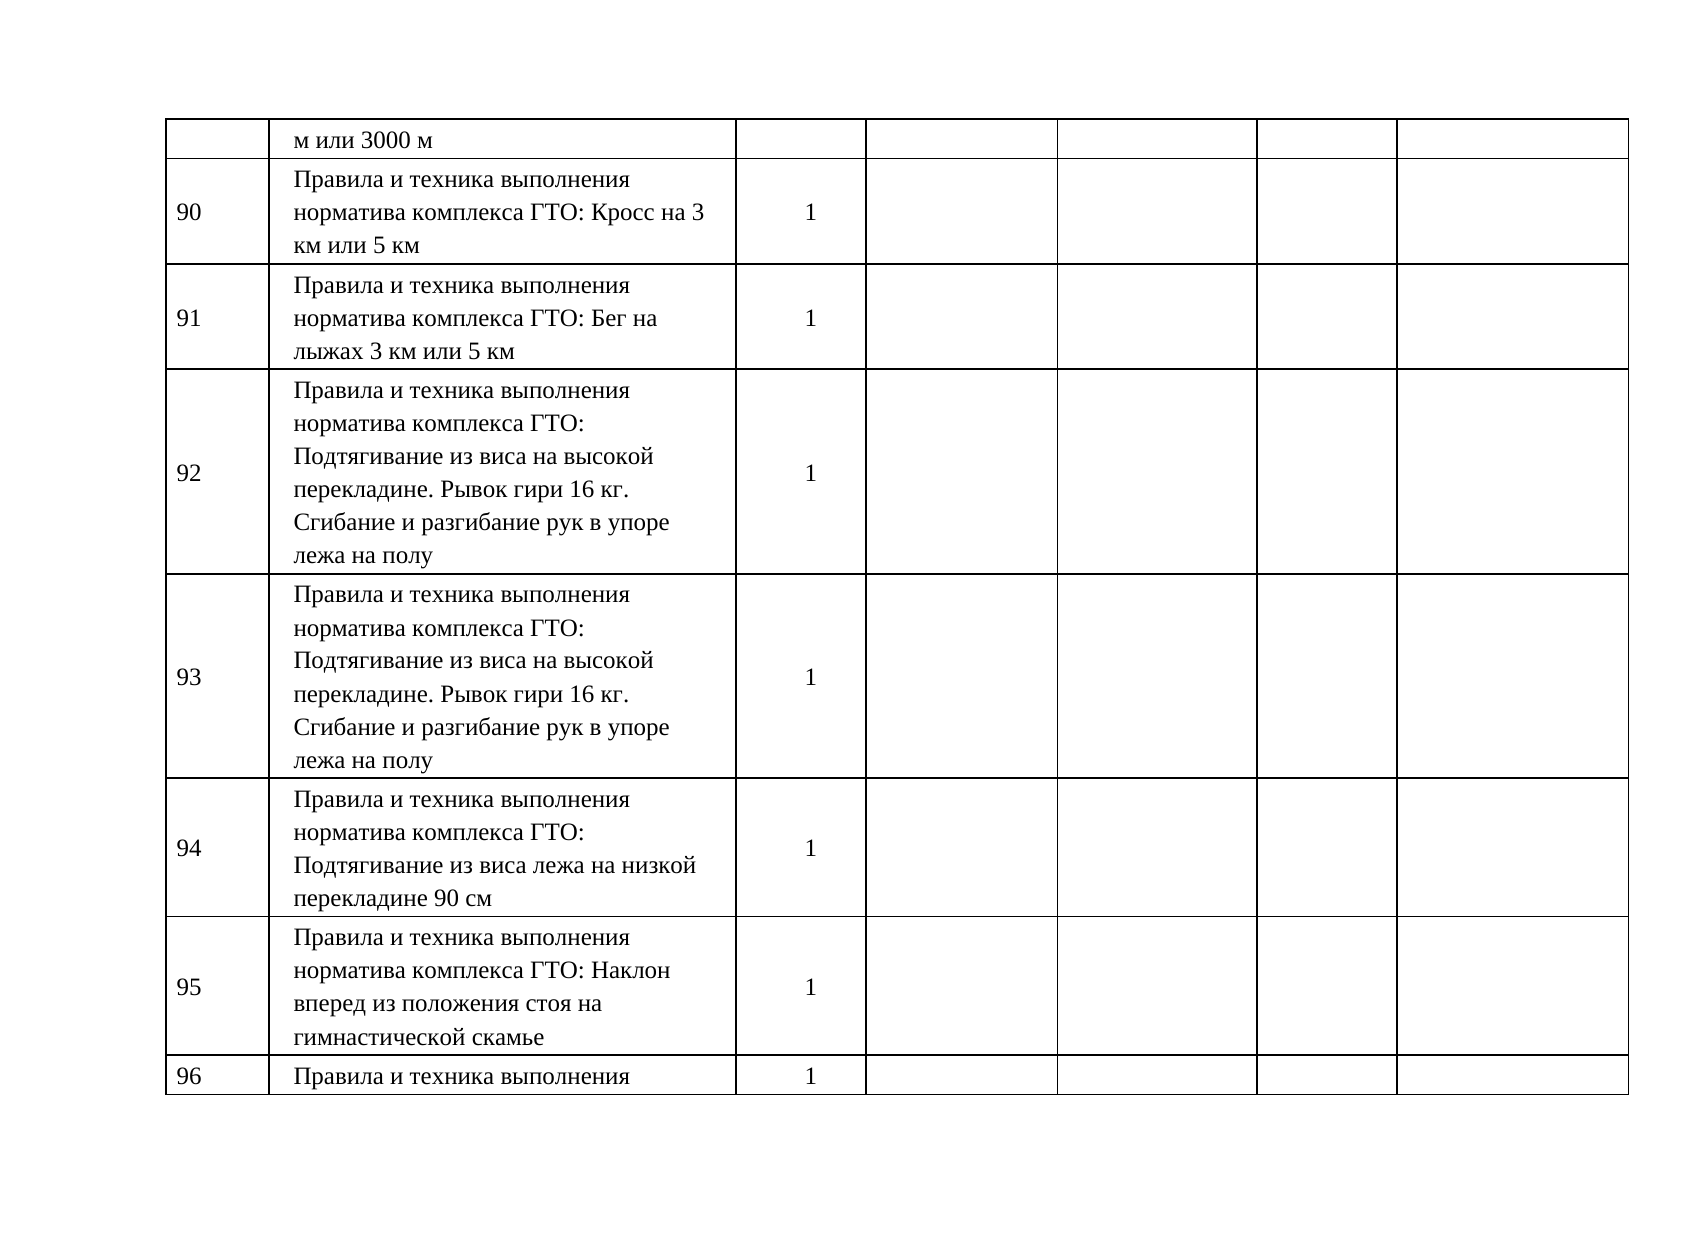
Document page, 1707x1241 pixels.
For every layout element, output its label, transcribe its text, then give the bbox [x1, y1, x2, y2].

table_cell 1 [737, 1056, 865, 1093]
table_cell [867, 370, 1057, 573]
table_cell 89 [167, 120, 268, 157]
table_cell [1258, 159, 1396, 263]
table_cell Правила и техника выполнения норматива комплекса ГТО: Подтягивание из виса лежа на низкой перекладине 90 см [270, 779, 735, 916]
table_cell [270, 120, 735, 157]
table_cell 1 [737, 575, 865, 777]
table_cell Правила и техника выполнения норматива комплекса ГТО: Бег на лыжах 3 км или 5 км [270, 265, 735, 368]
table_cell [1398, 265, 1628, 368]
table_cell Правила и техника выполнения норматива комплекса ГТО: Подтягивание из виса на высокой перекладине. Рывок гири 16 кг. Сгибание и разгибание рук в упоре лежа на полу [270, 370, 735, 573]
table_cell [867, 575, 1057, 777]
table_cell [1398, 575, 1628, 777]
table_cell [1058, 917, 1256, 1054]
table_cell 1 [737, 265, 865, 368]
table_cell [1398, 120, 1628, 157]
table_cell [1398, 370, 1628, 573]
table_cell [1058, 159, 1256, 263]
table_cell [270, 1056, 735, 1093]
table_cell Правила и техника выполнения норматива комплекса ГТО: Кросс на 3 км или 5 км [270, 159, 735, 263]
table_cell [867, 265, 1057, 368]
table_cell [1258, 120, 1396, 157]
table_cell [1258, 1056, 1396, 1093]
table_cell [1258, 370, 1396, 573]
table_cell [1398, 917, 1628, 1054]
table_cell [1258, 779, 1396, 916]
table_cell [1058, 1056, 1256, 1093]
table_cell [1058, 370, 1256, 573]
table_cell Правила и техника выполнения норматива комплекса ГТО: Подтягивание из виса на высокой перекладине. Рывок гири 16 кг. Сгибание и разгибание рук в упоре лежа на полу [270, 575, 735, 777]
table_cell Правила и техника выполнения норматива комплекса ГТО: Наклон вперед из положения стоя на гимнастической скамье [270, 917, 735, 1054]
table_cell [867, 779, 1057, 916]
table_cell [1398, 1056, 1628, 1093]
table_cell [1058, 575, 1256, 777]
table_cell [1398, 159, 1628, 263]
table_cell 96 [167, 1056, 268, 1093]
table_cell [1058, 265, 1256, 368]
table_cell 92 [167, 370, 268, 573]
table_cell [867, 917, 1057, 1054]
table_cell [1058, 779, 1256, 916]
table_cell 1 [737, 370, 865, 573]
table_cell 1 [737, 917, 865, 1054]
table_cell [867, 1056, 1057, 1093]
table_cell [1258, 265, 1396, 368]
table_cell [1398, 779, 1628, 916]
table_cell 91 [167, 265, 268, 368]
table_cell [1258, 917, 1396, 1054]
table_cell [867, 120, 1057, 157]
table_cell 94 [167, 779, 268, 916]
table_cell 95 [167, 917, 268, 1054]
table_cell 1 [737, 779, 865, 916]
table_cell [1258, 575, 1396, 777]
table_cell 1 [737, 120, 865, 157]
table_cell 1 [737, 159, 865, 263]
table_cell 93 [167, 575, 268, 777]
table_cell [1058, 120, 1256, 157]
table_cell 90 [167, 159, 268, 263]
table_cell [867, 159, 1057, 263]
